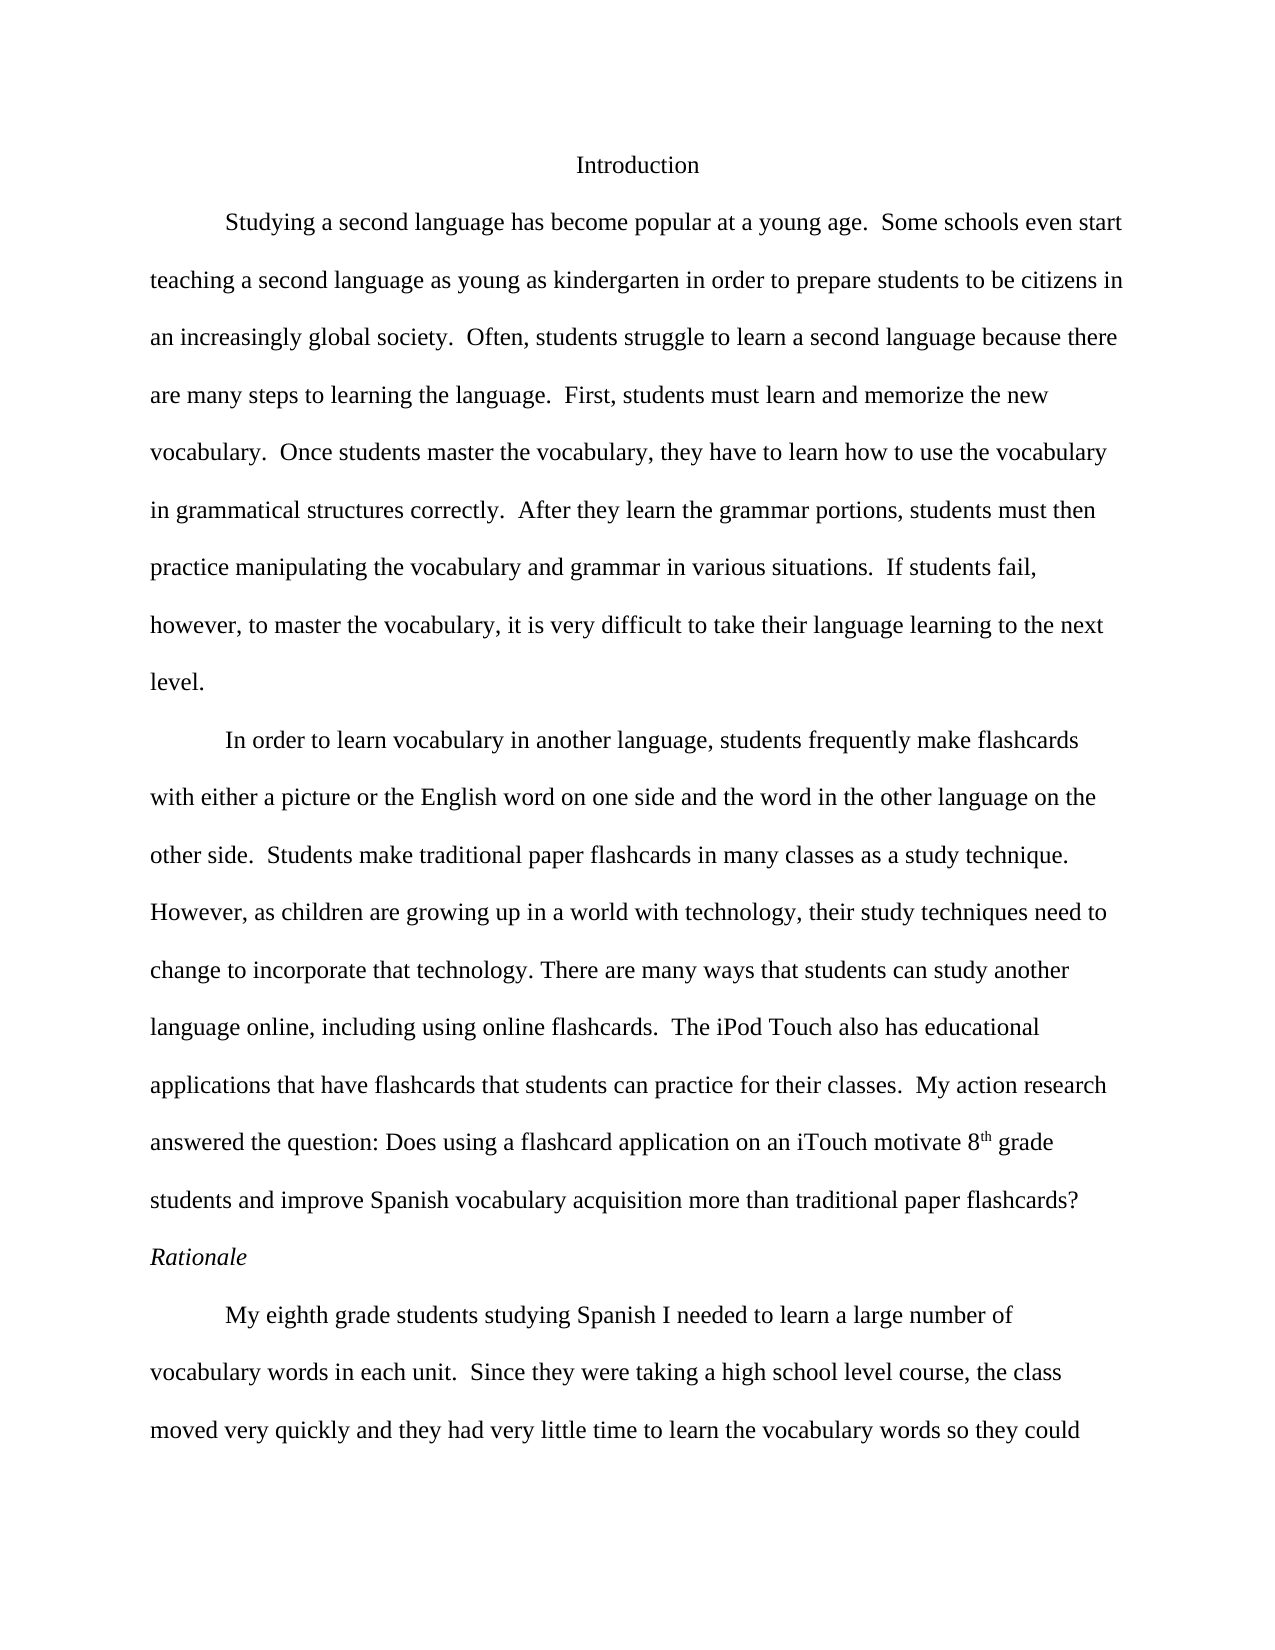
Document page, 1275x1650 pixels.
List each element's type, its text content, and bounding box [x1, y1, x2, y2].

text Introduction [150, 150, 1125, 179]
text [150, 1300, 1125, 1444]
text Studying a second language has become popular at a young age. Some schools even start teaching a second language as young as kindergarten in order to prepare students to be citizens in an increasingly global society. Often, students struggle to learn a second language because there are many steps to learning the language. First, students must learn and memorize the new vocabulary. Once students master the vocabulary, they have to learn how to use the vocabulary in grammatical structures correctly. After they learn the grammar portions, students must then practice manipulating the vocabulary and grammar in various situations. If students fail, however, to master the vocabulary, it is very difficult to take their language learning to the next level. [150, 207, 1125, 696]
text In order to learn vocabulary in another language, students frequently make flashcards with either a picture or the English word on one side and the word in the other language on the other side. Students make traditional paper flashcards in many classes as a study technique. However, as children are growing up in a world with technology, their study techniques need to change to incorporate that technology. There are many ways that students can study another language online, including using online flashcards. The iPod Touch also has educational applications that have flashcards that students can practice for their classes. My action research answered the question: Does using a flashcard application on an iTouch motivate 8th grade students and improve Spanish vocabulary acquisition more than traditional paper flashcards? [150, 725, 1125, 1214]
text Rationale [150, 1242, 1125, 1271]
